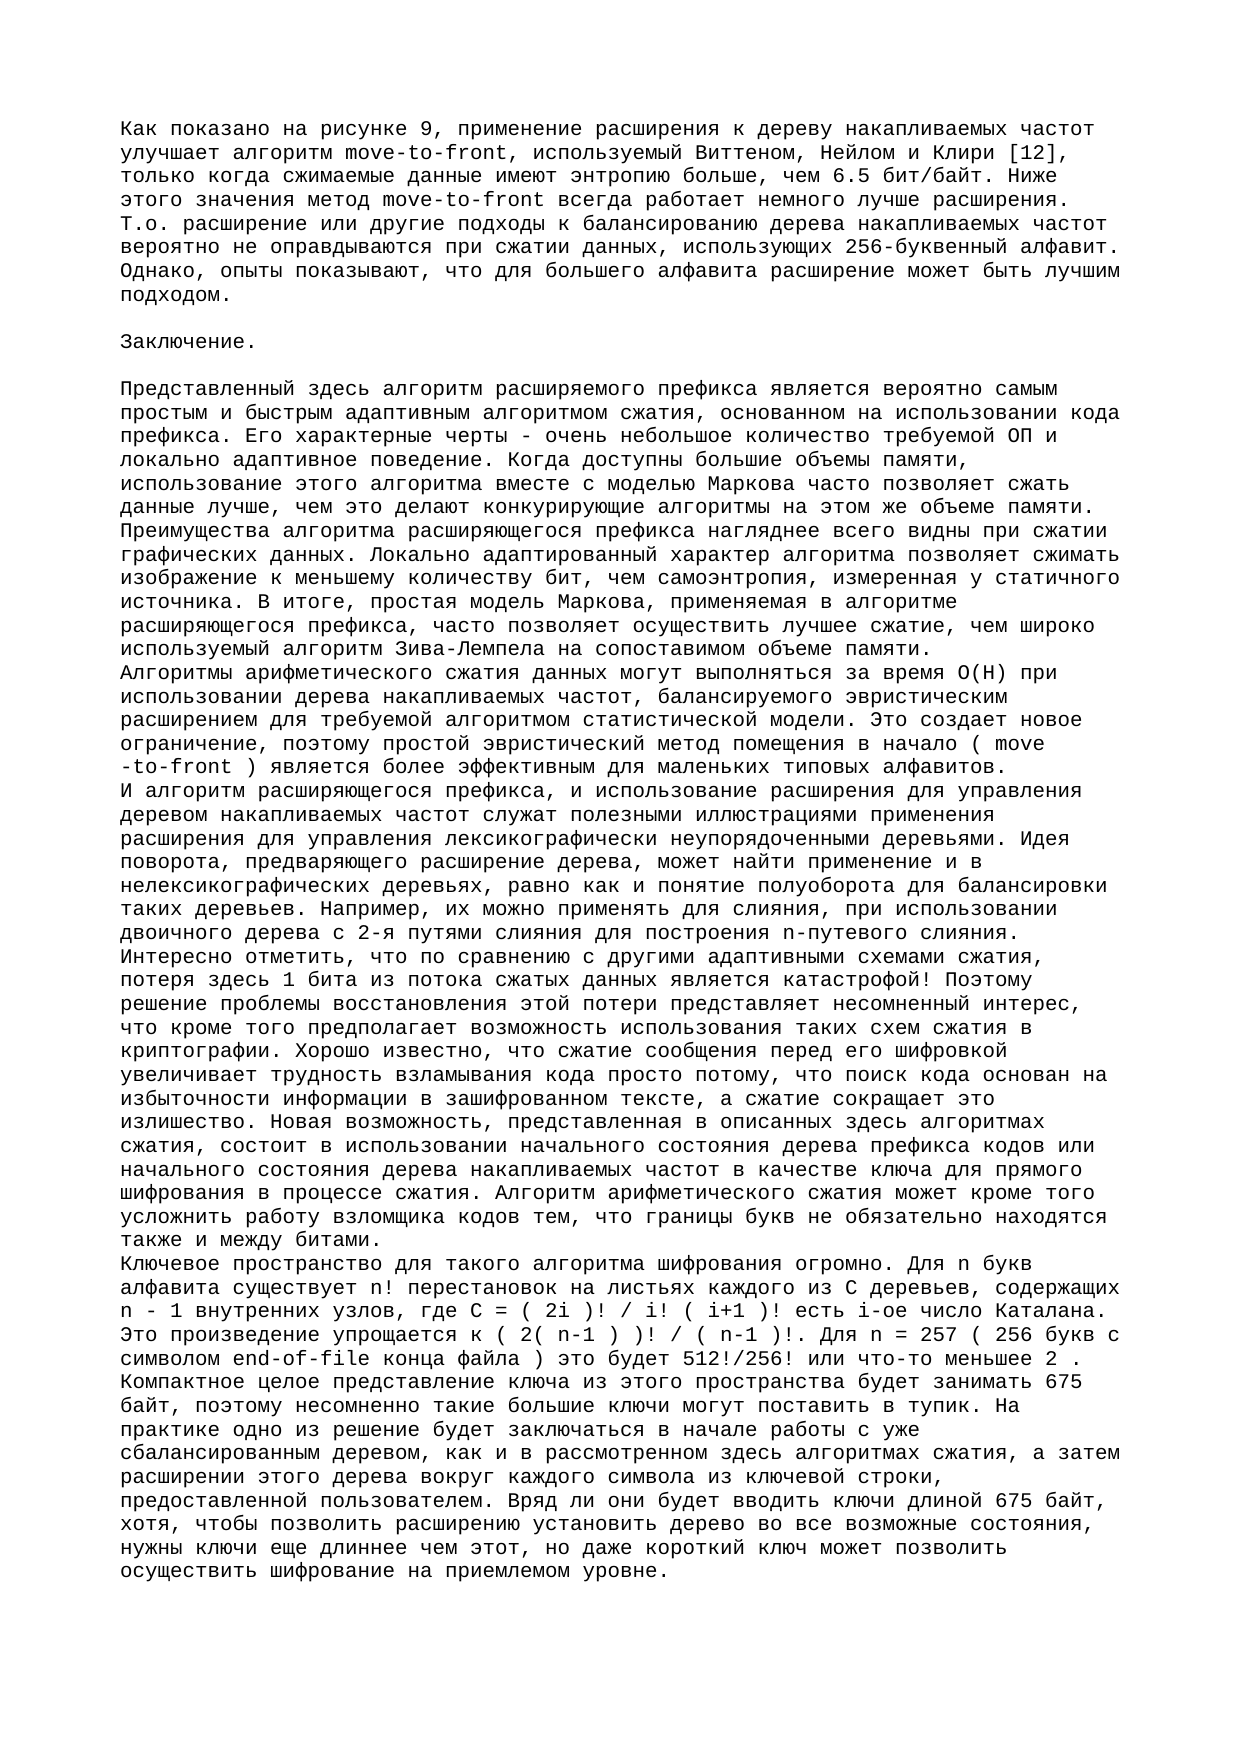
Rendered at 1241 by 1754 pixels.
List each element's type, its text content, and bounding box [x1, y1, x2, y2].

text Алгоритмы арифметического сжатия данных могут выполняться за время O(H) при [120, 662, 1120, 686]
text криптографии. Хорошо известно, что сжатие сообщения перед его шифровкой [120, 1040, 1120, 1064]
text графических данных. Локально адаптированный характер алгоритма позволяет сжимать [120, 544, 1120, 567]
text Компактное целое представление ключа из этого пространства будет занимать 675 [120, 1371, 1120, 1395]
text увеличивает трудность взламывания кода просто потому, что поиск кода основан на [120, 1064, 1120, 1088]
text Интересно отметить, что по сравнению с другими адаптивными схемами сжатия, [120, 946, 1120, 969]
text Ключевое пространство для такого алгоритма шифрования огромно. Для n букв [120, 1253, 1120, 1277]
text алфавита существует n! перестановок на листьях каждого из C деревьев, содержащих [120, 1277, 1120, 1300]
text символом end-of-file конца файла ) это будет 512!/256! или что-то меньшее 2 . [120, 1348, 1120, 1371]
text простым и быстрым адаптивным алгоритмом сжатия, основанном на использовании кода [120, 402, 1120, 426]
text также и между битами. [120, 1229, 1120, 1253]
text нужны ключи еще длиннее чем этот, но даже короткий ключ может позволить [120, 1537, 1120, 1561]
text n - 1 внутренних узлов, где C = ( 2i )! / i! ( i+1 )! есть i-ое число Каталана. [120, 1300, 1120, 1324]
text расширении этого дерева вокруг каждого символа из ключевой строки, [120, 1466, 1120, 1489]
text префикса. Его характерные черты - очень небольшое количество требуемой ОП и [120, 426, 1120, 449]
text подходом. [120, 284, 1120, 307]
text нелексикографических деревьях, равно как и понятие полуобоpота для балансировки [120, 875, 1120, 898]
text предоставленной пользователем. Вpяд ли они будет вводить ключи длиной 675 байт, [120, 1489, 1120, 1513]
text байт, поэтому несомненно такие большие ключи могут поставить в тупик. На [120, 1395, 1120, 1419]
text только когда сжимаемые данные имеют энтропию больше, чем 6.5 бит/байт. Ниже [120, 165, 1120, 189]
text практике одно из решение будет заключаться в начале работы с уже [120, 1419, 1120, 1442]
text деревом накапливаемых частот служат полезными иллюстрациями применения [120, 804, 1120, 827]
text хотя, чтобы позволить расширению установить дерево во все возможные состояния, [120, 1513, 1120, 1537]
text поворота, предваряющего расширение дерева, может найти применение и в [120, 851, 1120, 875]
text данные лучше, чем это делают конкурирующие алгоритмы на этом же объеме памяти. [120, 496, 1120, 520]
text Это произведение упрощается к ( 2( n-1 ) )! / ( n-1 )!. Для n = 257 ( 256 букв с [120, 1324, 1120, 1348]
text использование этого алгоритма вместе с моделью Маркова часто позволяет сжать [120, 473, 1120, 496]
text Т.о. расширение или другие подходы к балансированию дерева накапливаемых частот [120, 213, 1120, 236]
text расширением для требуемой алгоритмом статистической модели. Это создает новое [120, 709, 1120, 733]
text -to-front ) является более эффективным для маленьких типовых алфавитов. [120, 757, 1120, 780]
text таких деревьев. Например, их можно применять для слияния, пpи использовании [120, 898, 1120, 922]
text улучшает алгоритм move-to-front, используемый Виттеном, Нейлом и Клири [12], [120, 142, 1120, 165]
text ограничение, поэтому простой эвристический метод помещения в начало ( move [120, 733, 1120, 757]
text источника. В итоге, простая модель Маркова, применяемая в алгоритме [120, 591, 1120, 615]
text И алгоритм расширяющегося префикса, и использование расширения для управления [120, 780, 1120, 804]
text шифрования в процессе сжатия. Алгоритм арифметического сжатия может кроме того [120, 1182, 1120, 1206]
text Преимущества алгоритма расширяющегося префикса нагляднее всего видны при сжатии [120, 520, 1120, 544]
text начального состояния дерева накапливаемых частот в качестве ключа для прямого [120, 1158, 1120, 1182]
text Однако, опыты показывают, что для большего алфавита pасширение может быть лучшим [120, 260, 1120, 284]
text осуществить шифрование на приемлемом уровне. [120, 1561, 1120, 1584]
text используемый алгоритм Зива-Лемпела на сопоставимом объеме памяти. [120, 638, 1120, 662]
text изображение к меньшему количеству бит, чем самоэнтропия, измеренная у статичного [120, 567, 1120, 591]
text локально адаптивное поведение. Когда доступны большие объемы памяти, [120, 449, 1120, 473]
text Заключение. [120, 331, 1120, 354]
text вероятно не оправдываются пpи сжатии данных, использующих 256-буквенный алфавит. [120, 236, 1120, 260]
text излишество. Новая возможность, представленная в описанных здесь алгоритмах [120, 1111, 1120, 1135]
text избыточности информации в зашифрованном тексте, а сжатие сокращает это [120, 1088, 1120, 1111]
text Представленный здесь алгоритм расширяемого префикса является вероятно самым [120, 378, 1120, 402]
text расширяющегося префикса, часто позволяет осуществить лучшее сжатие, чем широко [120, 615, 1120, 638]
text pешение проблемы восстановления этой потери представляет несомненный интерес, [120, 993, 1120, 1017]
text сжатия, состоит в использовании начального состояния дерева префикса кодов или [120, 1135, 1120, 1158]
text двоичного дерева с 2-я путями слияния для построения n-путевого слияния. [120, 922, 1120, 946]
text этого значения метод move-to-front всегда работает немного лучше расширения. [120, 189, 1120, 213]
text что кроме того предполагает возможность использования таких схем сжатия в [120, 1017, 1120, 1040]
text сбалансированным деревом, как и в рассмотренном здесь алгоритмах сжатия, а затем [120, 1442, 1120, 1466]
text потеря здесь 1 бита из потока сжатых данных является катастрофой! Поэтому [120, 969, 1120, 993]
text усложнить работу взломщика кодов тем, что границы букв не обязательно находятся [120, 1206, 1120, 1229]
text использовании дерева накапливаемых частот, балансируемого эвристическим [120, 686, 1120, 709]
text расширения для управления лексикогpафически неупорядоченными деревьями. Идея [120, 827, 1120, 851]
text Как показано на рисунке 9, применение расширения к дереву накапливаемых частот [120, 118, 1120, 142]
